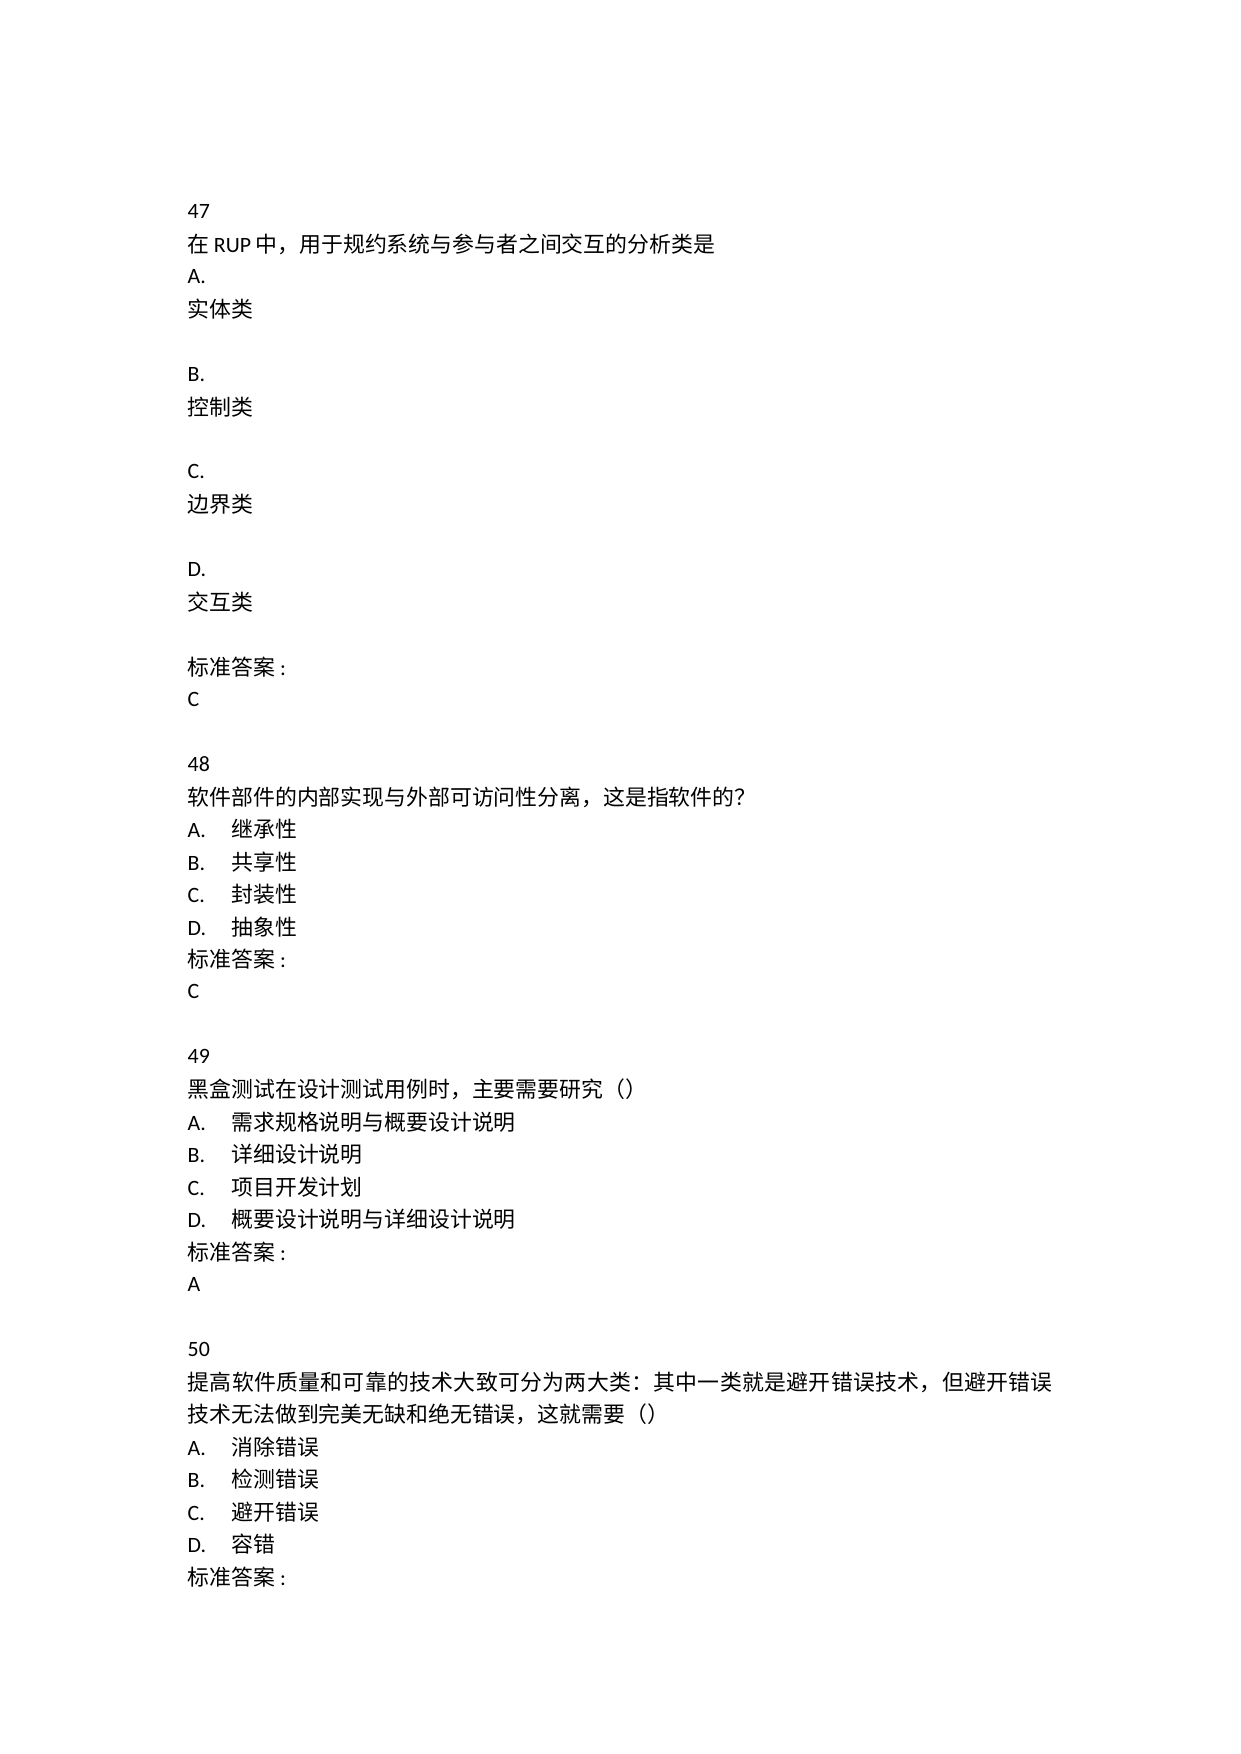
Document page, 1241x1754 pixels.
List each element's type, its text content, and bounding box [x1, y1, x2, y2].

text 标准答案 : [187, 942, 1053, 974]
text 边界类 [187, 487, 1053, 519]
text B. 详细设计说明 [187, 1137, 1053, 1169]
text 实体类 [187, 292, 1053, 324]
text 控制类 [187, 389, 1053, 422]
text A. 消除错误 [187, 1429, 1053, 1462]
text D. [187, 552, 1053, 584]
text C. 封装性 [187, 877, 1053, 909]
text C. [187, 454, 1053, 487]
text B. [187, 357, 1053, 389]
text 标准答案 : [187, 1234, 1053, 1267]
text C. 项目开发计划 [187, 1169, 1053, 1202]
text D. 容错 [187, 1527, 1053, 1559]
text 标准答案 : [187, 649, 1053, 682]
text C. 避开错误 [187, 1494, 1053, 1527]
text A. 继承性 [187, 812, 1053, 844]
text 黑盒测试在设计测试用例时，主要需要研究（） [187, 1072, 1053, 1104]
text D. 概要设计说明与详细设计说明 [187, 1202, 1053, 1234]
text B. 共享性 [187, 844, 1053, 877]
text 50 [187, 1332, 1053, 1364]
text B. 检测错误 [187, 1462, 1053, 1494]
text A. 需求规格说明与概要设计说明 [187, 1104, 1053, 1137]
text C [187, 974, 1053, 1007]
text 交互类 [187, 584, 1053, 617]
text A. [187, 259, 1053, 292]
text D. 抽象性 [187, 909, 1053, 942]
text 在RUP中，用于规约系统与参与者之间交互的分析类是 [187, 227, 1053, 259]
text 提高软件质量和可靠的技术大致可分为两大类：其中一类就是避开错误技术，但避开错误技术无法做到完美无缺和绝无错误，这就需要（） [187, 1364, 1053, 1429]
text 48 [187, 747, 1053, 779]
text 47 [187, 194, 1053, 227]
text A [187, 1267, 1053, 1299]
text 49 [187, 1039, 1053, 1072]
text C [187, 682, 1053, 714]
text 软件部件的内部实现与外部可访问性分离，这是指软件的？ [187, 779, 1053, 812]
text 标准答案 : [187, 1559, 1053, 1592]
